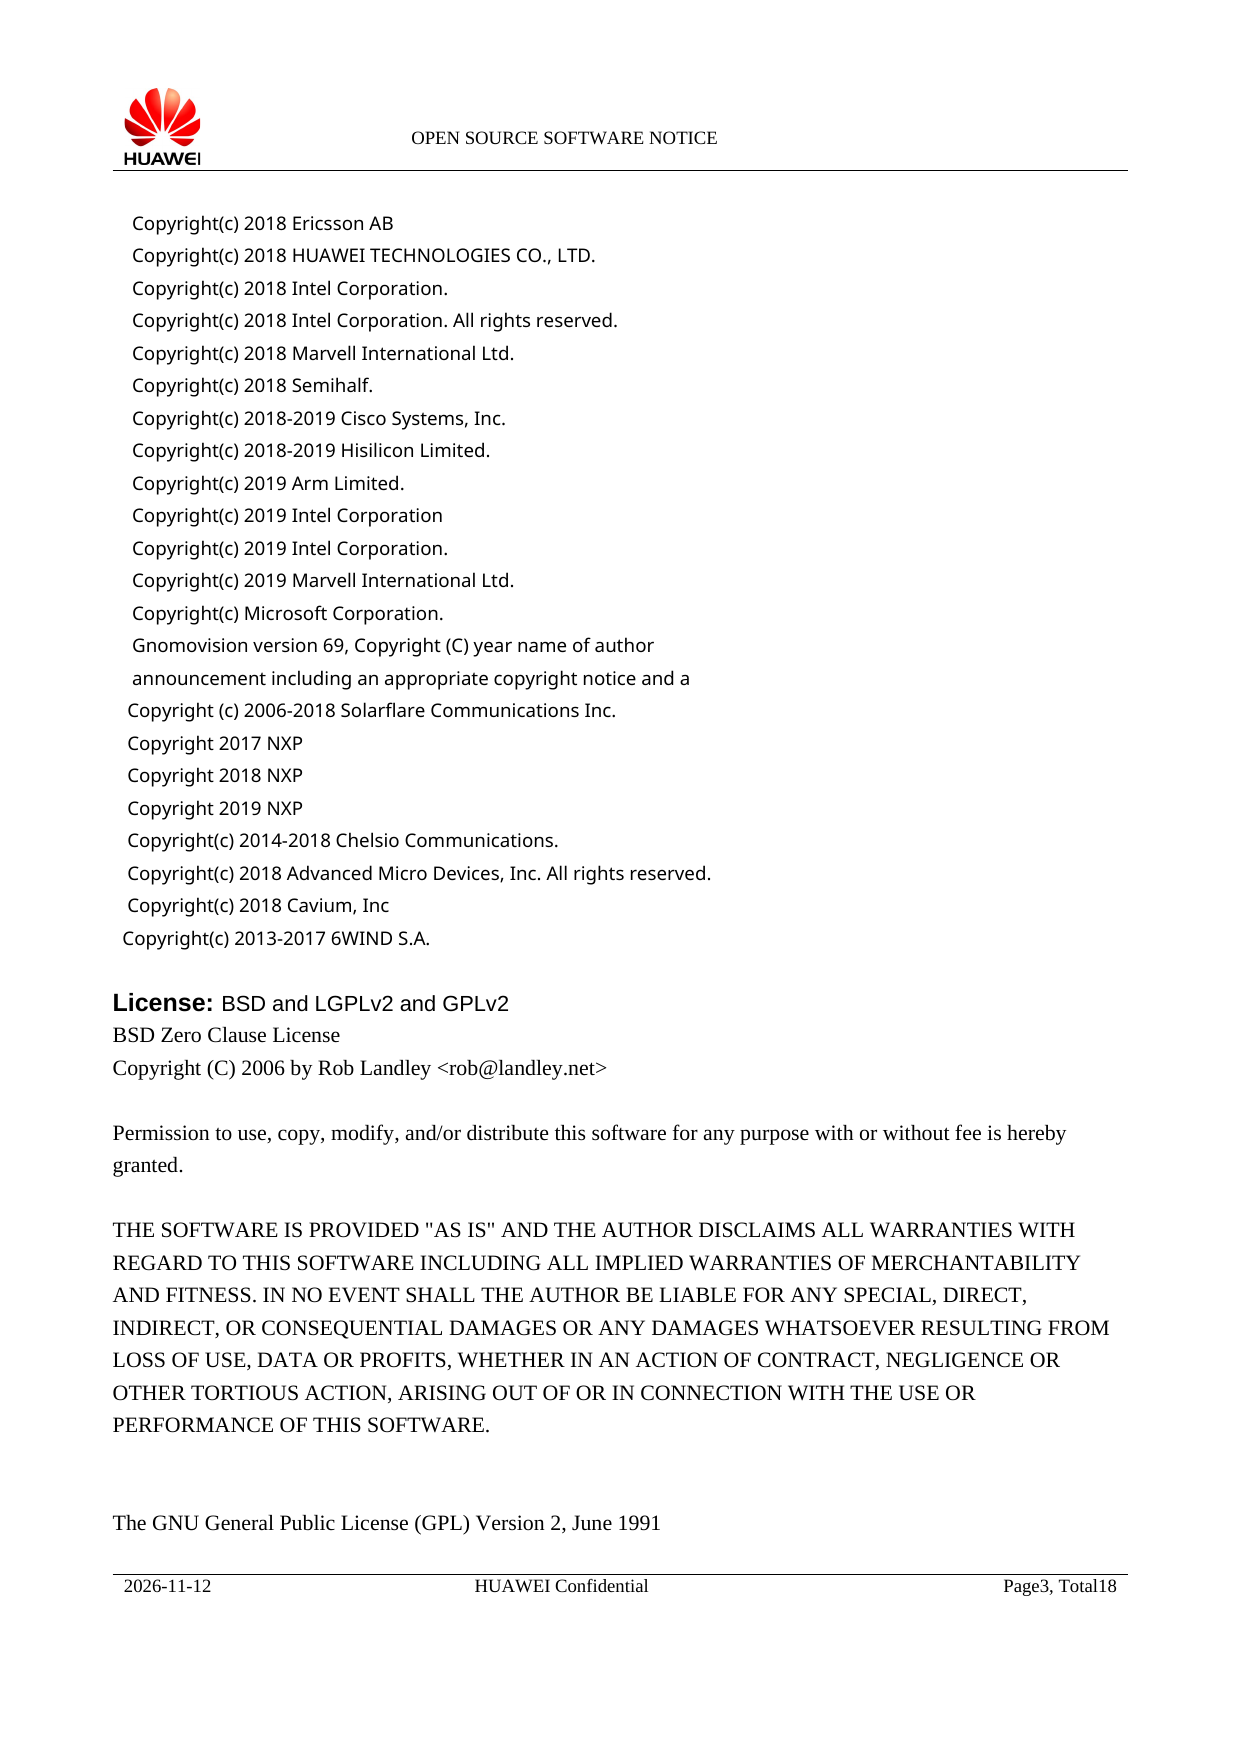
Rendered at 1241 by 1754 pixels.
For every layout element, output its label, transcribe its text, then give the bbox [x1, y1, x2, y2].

text Copyright (c) 2006-2018 Solarflare Communications Inc. [112, 694, 1128, 726]
text Copyright(c) 2018 Advanced Micro Devices, Inc. All rights reserved. [112, 856, 1128, 889]
text Copyright(c) 2018 Marvell International Ltd. [112, 336, 1128, 369]
text Copyright(c) 2019 Intel Corporation [112, 499, 1128, 531]
text announcement including an appropriate copyright notice and a [112, 661, 1128, 694]
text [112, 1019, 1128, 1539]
text Copyright(c) 2018 Intel Corporation. All rights reserved. [112, 304, 1128, 336]
text Copyright(c) Microsoft Corporation. [112, 596, 1128, 629]
text Copyright(c) 2018 Semihalf. [112, 369, 1128, 401]
text Copyright 2019 NXP [112, 791, 1128, 824]
text Copyright(c) 2018 Ericsson AB [112, 206, 1128, 239]
text Copyright(c) 2018-2019 Hisilicon Limited. [112, 434, 1128, 466]
text Copyright(c) 2014-2018 Chelsio Communications. [112, 824, 1128, 856]
text Gnomovision version 69, Copyright (C) year name of author [112, 629, 1128, 661]
text License: BSD and LGPLv2 and GPLv2 [112, 986, 1128, 1019]
text Copyright(c) 2018 Cavium, Inc [112, 889, 1128, 921]
text Copyright 2017 NXP [112, 726, 1128, 759]
text Copyright(c) 2018-2019 Cisco Systems, Inc. [112, 401, 1128, 434]
text Copyright(c) 2019 Marvell International Ltd. [112, 564, 1128, 596]
picture [124, 88, 201, 165]
text Copyright(c) 2013-2017 6WIND S.A. [112, 921, 1128, 954]
text Copyright(c) 2018 Intel Corporation. [112, 271, 1128, 304]
text Copyright(c) 2019 Arm Limited. [112, 466, 1128, 499]
text Copyright(c) 2018 HUAWEI TECHNOLOGIES CO., LTD. [112, 239, 1128, 271]
text Copyright(c) 2019 Intel Corporation. [112, 531, 1128, 564]
text Copyright 2018 NXP [112, 759, 1128, 791]
